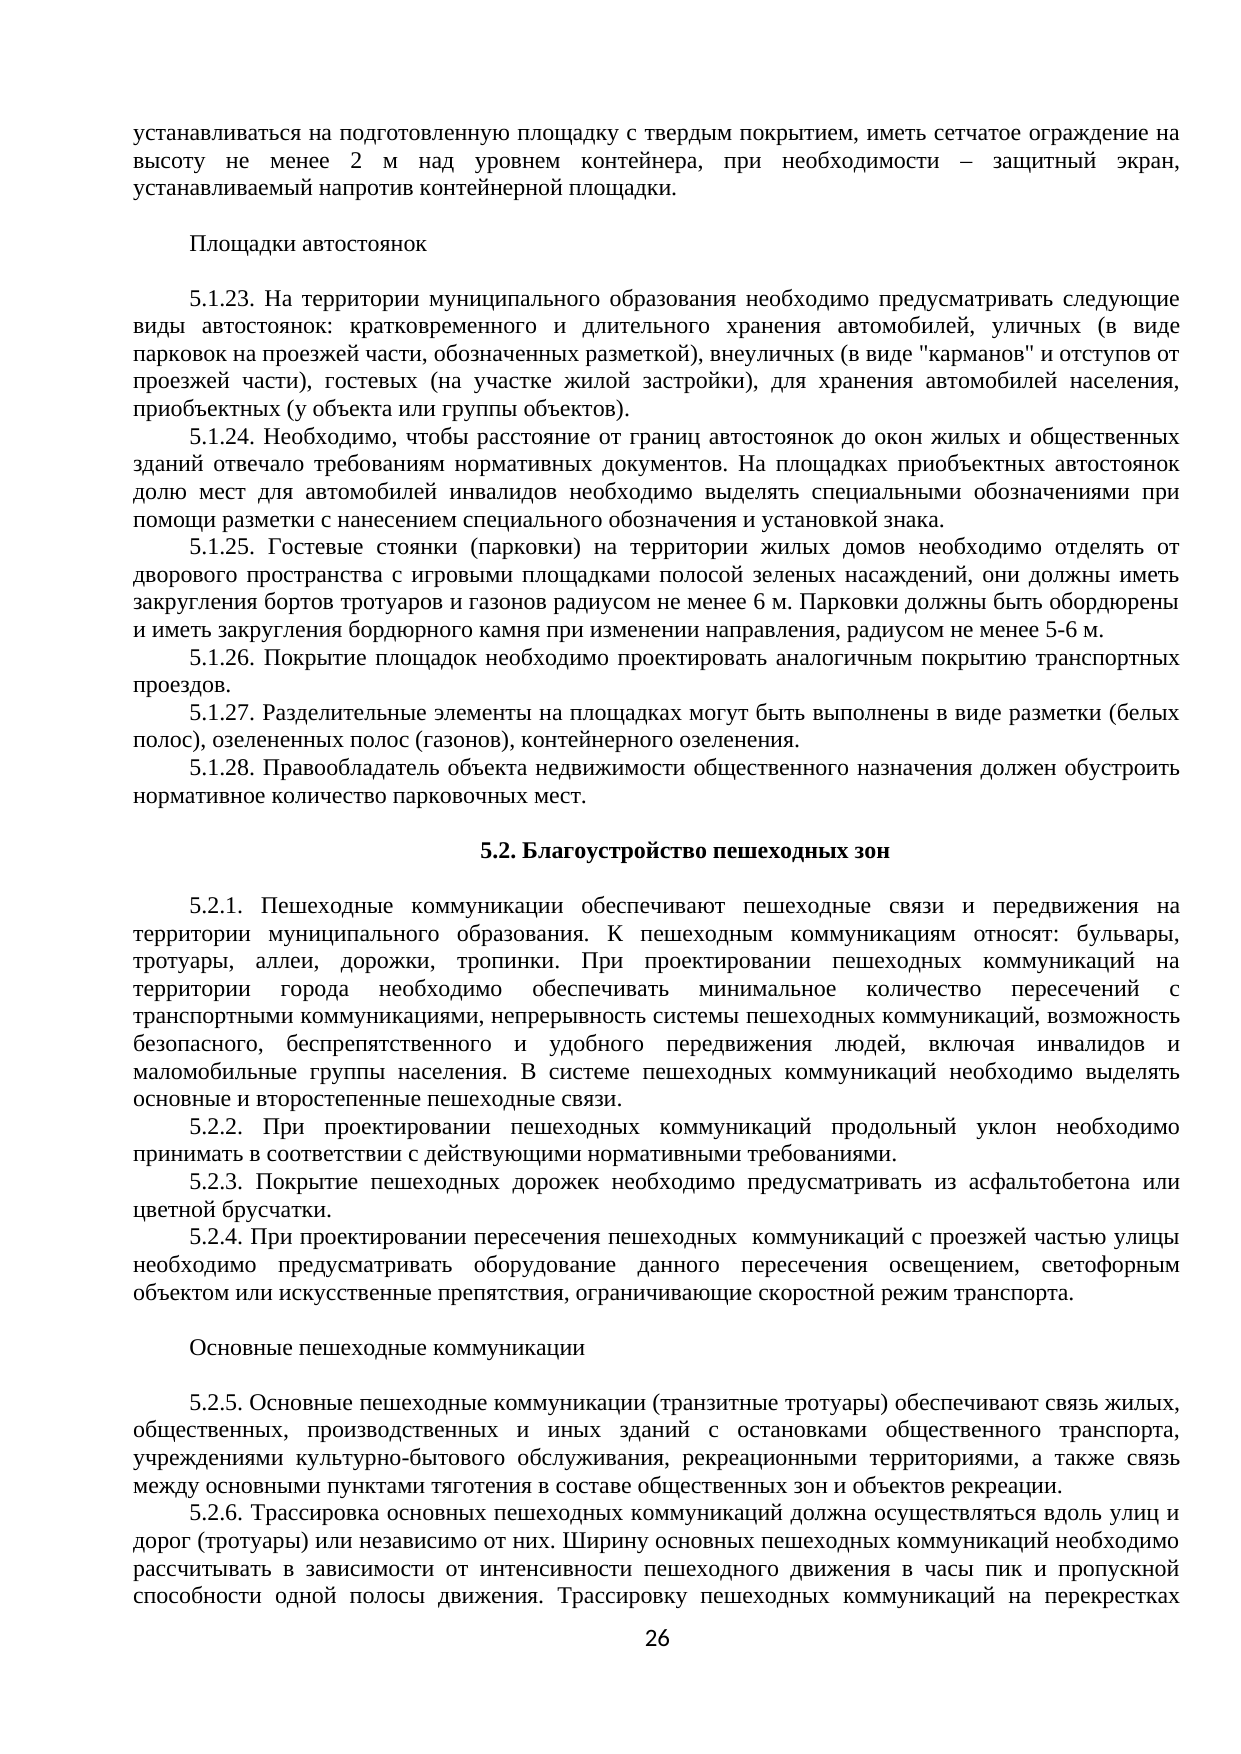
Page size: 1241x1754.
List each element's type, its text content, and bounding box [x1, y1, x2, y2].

text 5.1.25. Гостевые стоянки (парковки) на территории жилых домов необходимо отделять от дворового пространства с игровыми площадками полосой зеленых насаждений, они должны иметь закругления бортов тротуаров и газонов радиусом не менее 6 м. Парковки должны быть обордюрены и иметь закругления бордюрного камня при изменении направления, радиусом не менее 5-6 м. [133, 532, 1181, 643]
text 5.1.24. Необходимо, чтобы расстояние от границ автостоянок до окон жилых и общественных зданий отвечало требованиям нормативных документов. На площадках приобъектных автостоянок долю мест для автомобилей инвалидов необходимо выделять специальными обозначениями при помощи разметки с нанесением специального обозначения и установкой знака. [133, 422, 1181, 532]
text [133, 1498, 1181, 1609]
text Основные пешеходные коммуникации [133, 1333, 1181, 1360]
text 5.2. Благоустройство пешеходных зон [133, 836, 1181, 863]
text 5.2.5. Основные пешеходные коммуникации (транзитные тротуары) обеспечивают связь жилых, общественных, производственных и иных зданий с остановками общественного транспорта, учреждениями культурно-бытового обслуживания, рекреационными территориями, а также связь между основными пунктами тяготения в составе общественных зон и объектов рекреации. [133, 1388, 1181, 1498]
text 5.2.4. При проектировании пересечения пешеходных коммуникаций с проезжей частью улицы необходимо предусматривать оборудование данного пересечения освещением, светофорным объектом или искусственные препятствия, ограничивающие скоростной режим транспорта. [133, 1222, 1181, 1305]
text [133, 118, 1181, 201]
text 5.2.3. Покрытие пешеходных дорожек необходимо предусматривать из асфальтобетона или цветной брусчатки. [133, 1167, 1181, 1222]
text 5.2.1. Пешеходные коммуникации обеспечивают пешеходные связи и передвижения на территории муниципального образования. К пешеходным коммуникациям относят: бульвары, тротуары, аллеи, дорожки, тропинки. При проектировании пешеходных коммуникаций на территории города необходимо обеспечивать минимальное количество пересечений с транспортными коммуникациями, непрерывность системы пешеходных коммуникаций, возможность безопасного, беспрепятственного и удобного передвижения людей, включая инвалидов и маломобильные группы населения. В системе пешеходных коммуникаций необходимо выделять основные и второстепенные пешеходные связи. [133, 891, 1181, 1112]
text Площадки автостоянок [133, 228, 1181, 256]
text 5.1.26. Покрытие площадок необходимо проектировать аналогичным покрытию транспортных проездов. [133, 643, 1181, 698]
text 5.1.28. Правообладатель объекта недвижимости общественного назначения должен обустроить нормативное количество парковочных мест. [133, 753, 1181, 808]
text 5.2.2. При проектировании пешеходных коммуникаций продольный уклон необходимо принимать в соответствии с действующими нормативными требованиями. [133, 1112, 1181, 1167]
text 5.1.27. Разделительные элементы на площадках могут быть выполнены в виде разметки (белых полос), озелененных полос (газонов), контейнерного озеленения. [133, 698, 1181, 753]
text 5.1.23. На территории муниципального образования необходимо предусматривать следующие виды автостоянок: кратковременного и длительного хранения автомобилей, уличных (в виде парковок на проезжей части, обозначенных разметкой), внеуличных (в виде "карманов" и отступов от проезжей части), гостевых (на участке жилой застройки), для хранения автомобилей населения, приобъектных (у объекта или группы объектов). [133, 284, 1181, 422]
